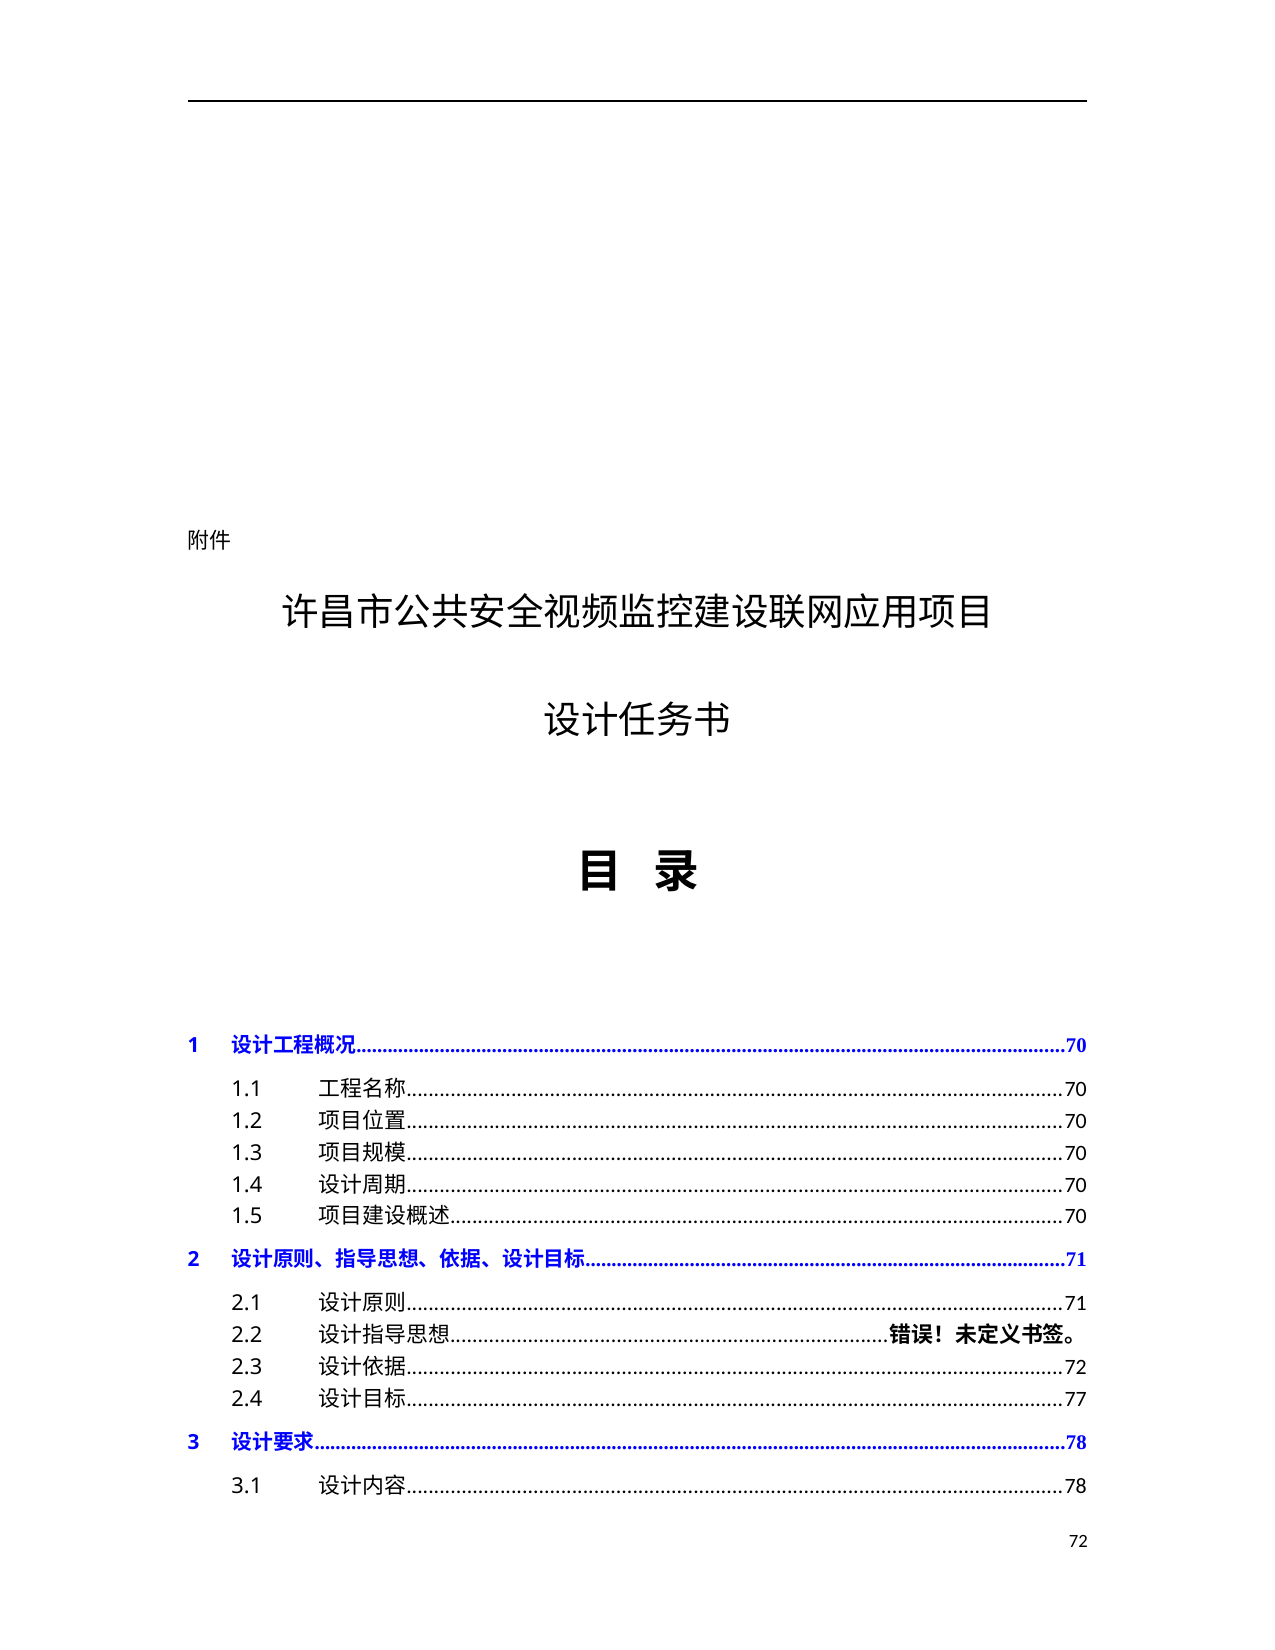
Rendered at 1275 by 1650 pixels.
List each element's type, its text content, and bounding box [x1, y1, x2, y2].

text 附件 [187, 523, 1087, 555]
text 设计任务书 [187, 690, 1087, 744]
text 许昌市公共安全视频监控建设联网应用项目 [187, 582, 1087, 636]
